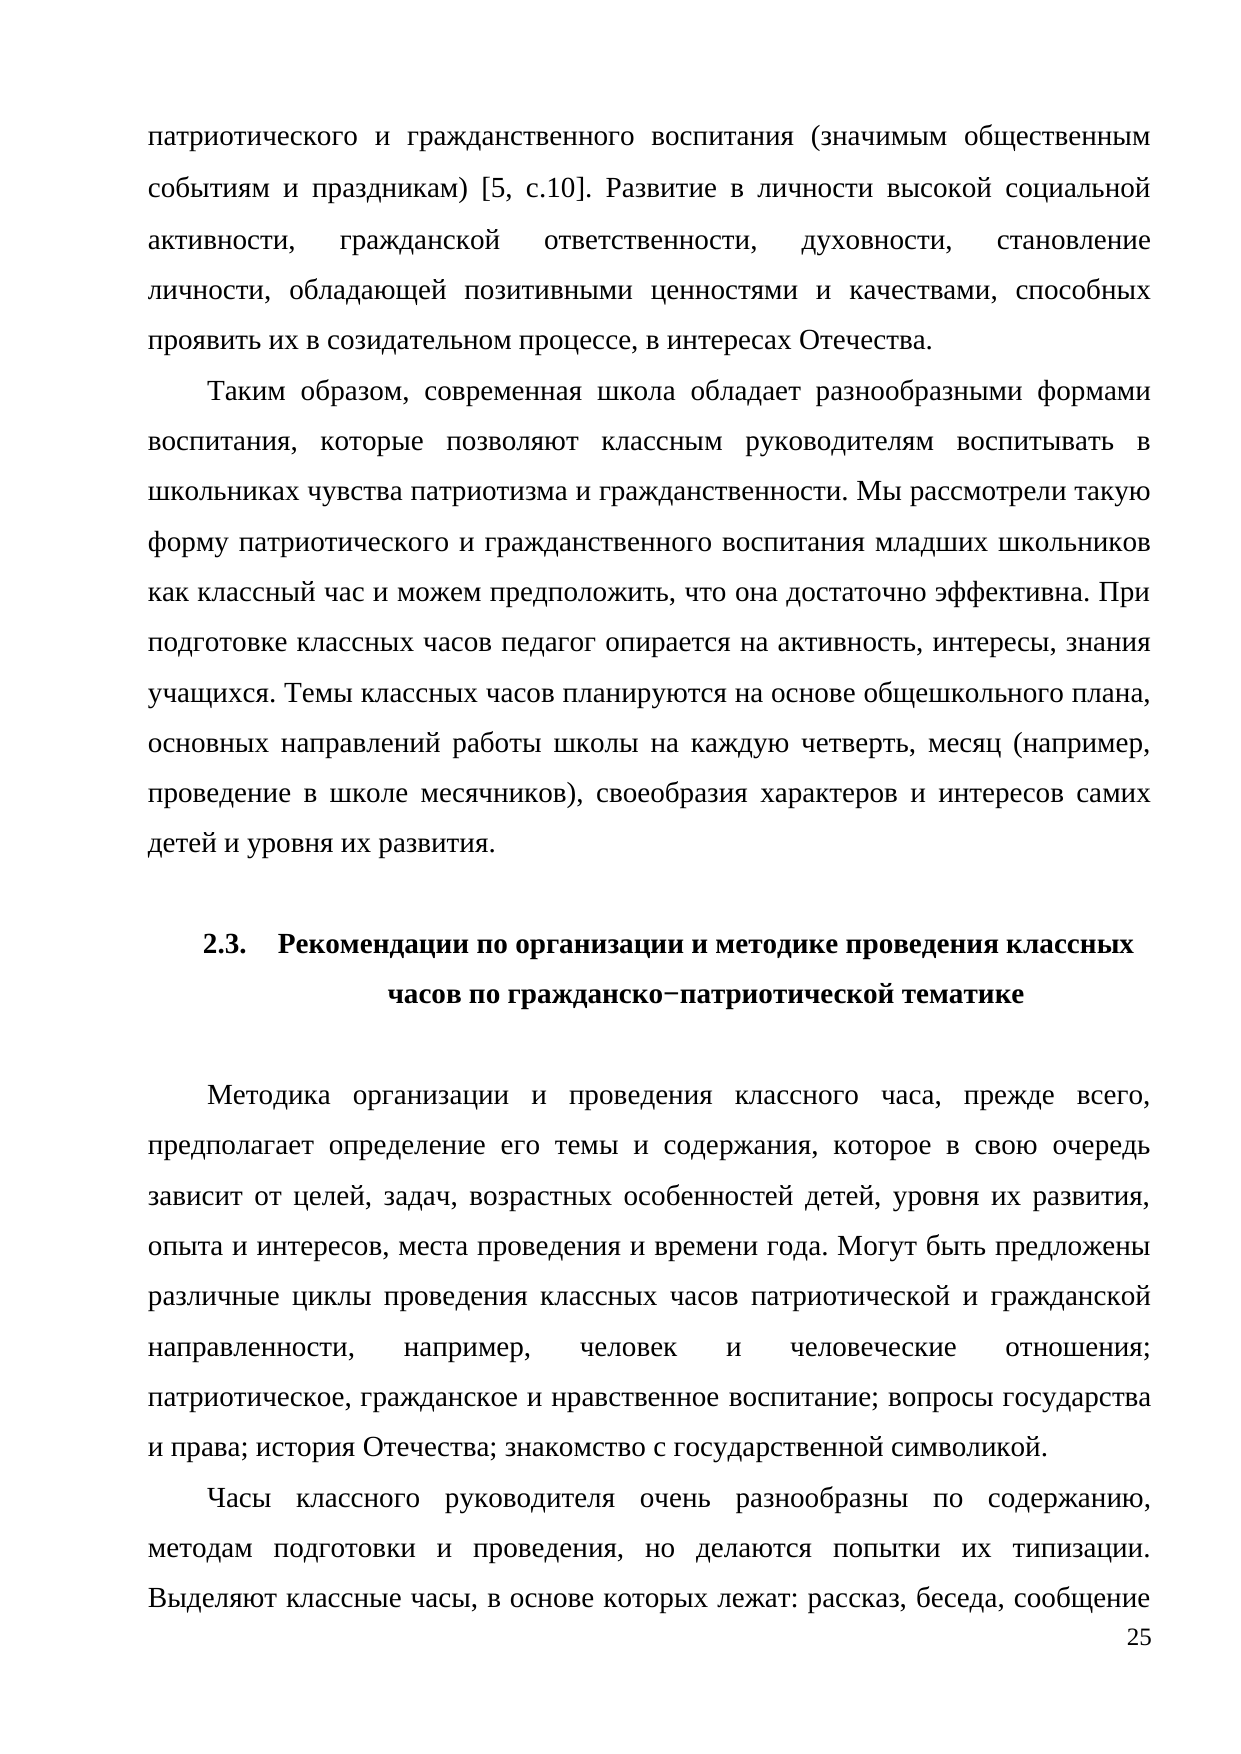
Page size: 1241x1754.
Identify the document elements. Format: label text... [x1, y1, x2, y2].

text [148, 118, 1152, 356]
list Рекомендации по организации и методике проведения классных часов по гражданско−патриотической тематике [185, 926, 1152, 1010]
text Методика организации и проведения классного часа, прежде всего, предполагает определение его темы и содержания, которое в свою очередь зависит от целей, задач, возрастных особенностей детей, уровня их развития, опыта и интересов, места проведения и времени года. Могут быть предложены различные циклы проведения классных часов патриотической и гражданской направленности, например, человек и человеческие отношения; патриотическое, гражданское и нравственное воспитание; вопросы государства и права; история Отечества; знакомство с государственной символикой. [148, 1077, 1152, 1463]
text Таким образом, современная школа обладает разнообразными формами воспитания, которые позволяют классным руководителям воспитывать в школьниках чувства патриотизма и гражданственности. Мы рассмотрели такую форму патриотического и гражданственного воспитания младших школьников как классный час и можем предположить, что она достаточно эффективна. При подготовке классных часов педагог опирается на активность, интересы, знания учащихся. Темы классных часов планируются на основе общешкольного плана, основных направлений работы школы на каждую четверть, месяц (например, проведение в школе месячников), своеобразия характеров и интересов самих детей и уровня их развития. [148, 373, 1152, 859]
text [148, 1480, 1152, 1614]
